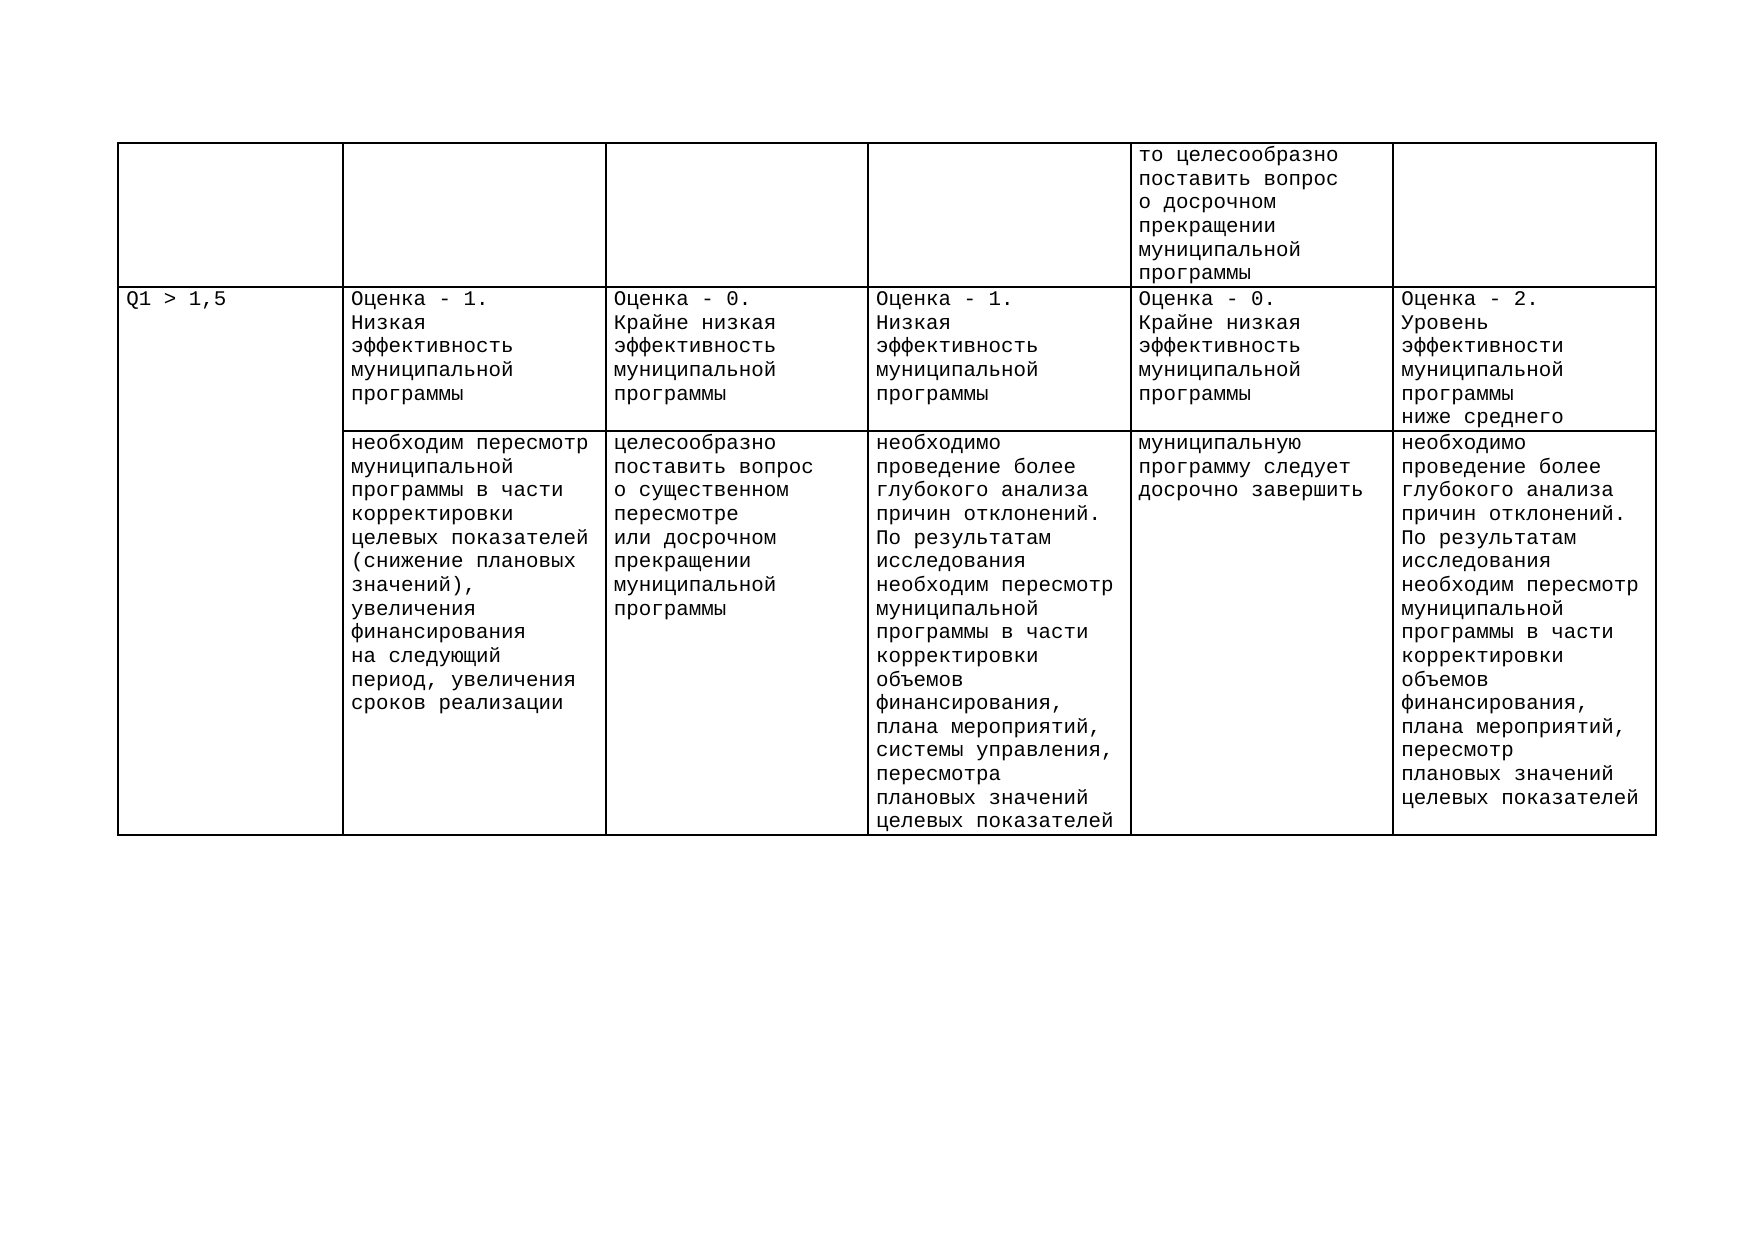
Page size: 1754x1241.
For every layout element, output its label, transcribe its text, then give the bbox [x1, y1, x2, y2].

table_cell необходим пересмотр муниципальной программы в части корректировки целевых показателей (снижение плановых значений), увеличения финансирования на следующий период, увеличения сроков реализации [344, 432, 605, 834]
table_cell необходимо проведение более глубокого анализа причин отклонений. По результатам исследования необходим пересмотр муниципальной программы в части корректировки объемов финансирования, плана мероприятий, системы управления, пересмотра плановых значений целевых показателей [869, 432, 1130, 834]
table_cell Оценка - 1. Низкая эффективность муниципальной программы [869, 288, 1130, 430]
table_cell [869, 144, 1130, 286]
table_cell Оценка - 1. Низкая эффективность муниципальной программы [344, 288, 605, 430]
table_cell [1394, 144, 1655, 286]
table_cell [607, 144, 867, 286]
table_cell необходимо проведение более глубокого анализа причин отклонений. По результатам исследования необходим пересмотр муниципальной программы в части корректировки объемов финансирования, плана мероприятий, пересмотр плановых значений целевых показателей [1394, 432, 1655, 834]
table_cell муниципальную программу следует досрочно завершить [1132, 432, 1392, 834]
table_cell целесообразно поставить вопрос о существенном пересмотре или досрочном прекращении муниципальной программы [607, 432, 867, 834]
table_cell Оценка - 0. Крайне низкая эффективность муниципальной программы [607, 288, 867, 430]
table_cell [344, 144, 605, 286]
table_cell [1132, 144, 1392, 286]
table_cell Оценка - 2. Уровень эффективности муниципальной программы ниже среднего [1394, 288, 1655, 430]
table_cell Q1 > 1,5 [119, 288, 342, 834]
table_cell Оценка - 0. Крайне низкая эффективность муниципальной программы [1132, 288, 1392, 430]
